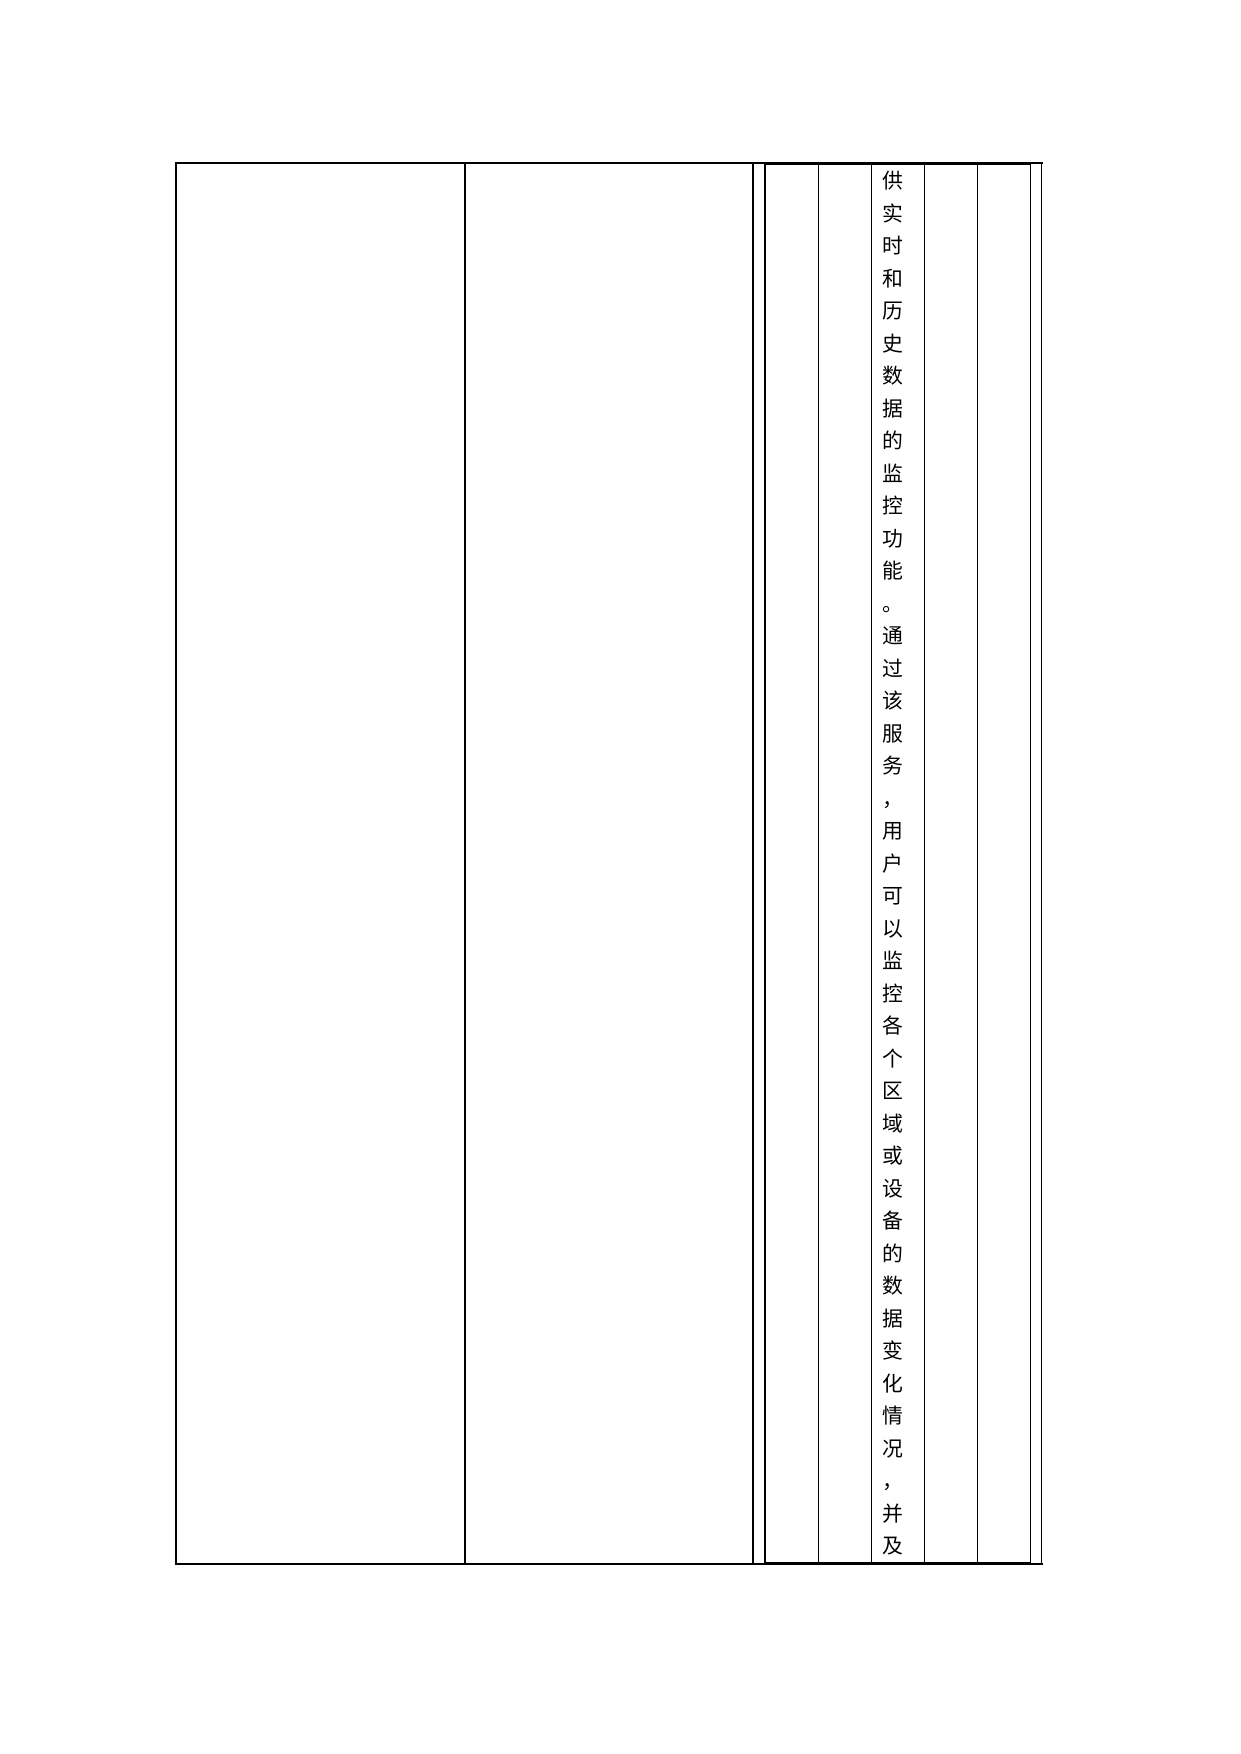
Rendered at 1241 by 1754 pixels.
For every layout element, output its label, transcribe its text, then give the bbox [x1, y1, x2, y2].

table_cell ▲ [466, 164, 752, 1563]
table_cell 1 [177, 164, 464, 1563]
table_cell [1031, 164, 1041, 1563]
table_cell [754, 164, 764, 1563]
